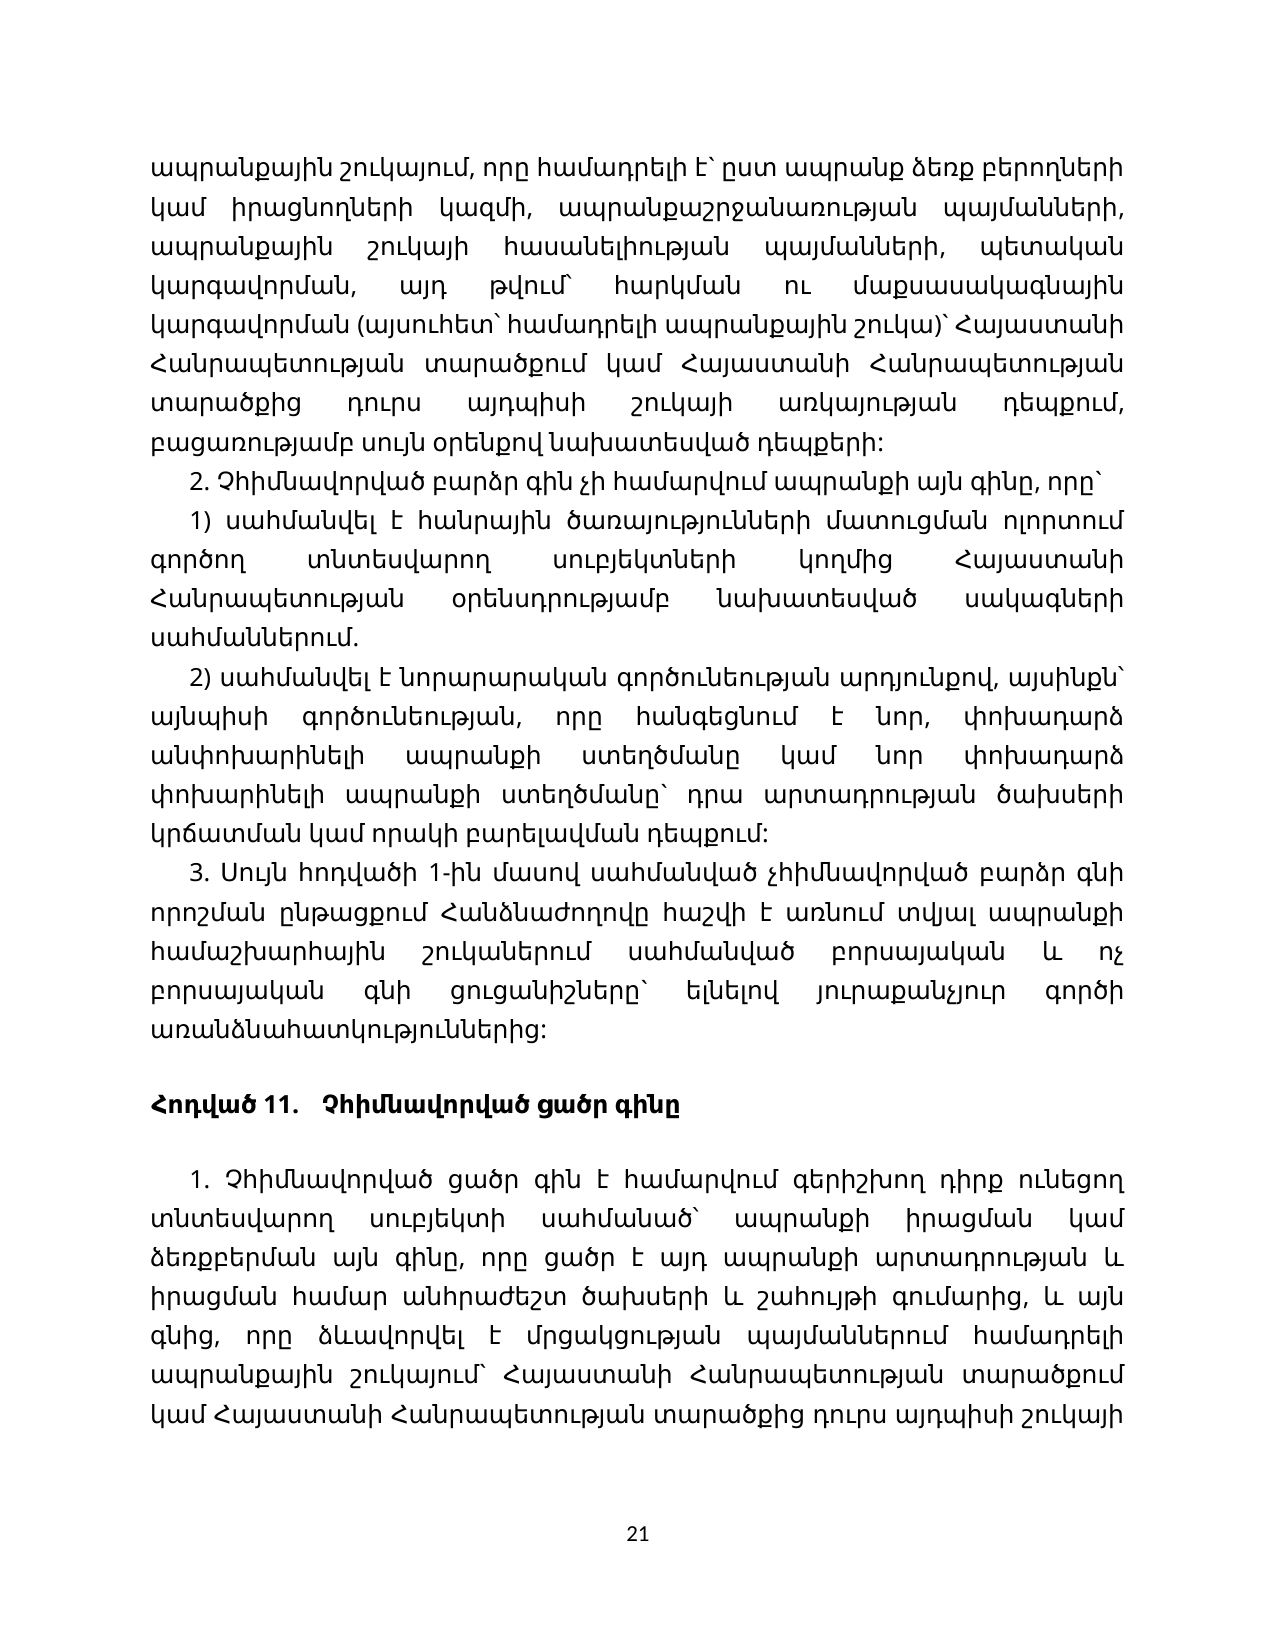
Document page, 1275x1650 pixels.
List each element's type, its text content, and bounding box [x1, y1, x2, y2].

table_header Չհիմնավորված ցածր գինը [321, 1086, 1125, 1126]
text 1) սահմանվել է հանրային ծառայությունների մատուցման ոլորտում գործող տնտեսվարող սուբյեկտների կողմից Հայաստանի Հանրապետության օրենսդրությամբ նախատեսված սակագների սահմաններում. [150, 502, 1125, 654]
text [150, 150, 1125, 458]
text 2) սահմանվել է նորարարական գործունեության արդյունքով, այսինքն՝ այնպիսի գործունեության, որը հանգեցնում է նոր, փոխադարձ անփոխարինելի ապրանքի ստեղծմանը կամ նոր փոխադարձ փոխարինելի ապրանքի ստեղծմանը` դրա արտադրության ծախսերի կրճատման կամ որակի բարելավման դեպքում: [150, 659, 1125, 850]
text 3. Սույն հոդվածի 1-ին մասով սահմանված չհիմնավորված բարձր գնի որոշման ընթացքում Հանձնաժողովը հաշվի է առնում տվյալ ապրանքի համաշխարհային շուկաներում սահմանված բորսայական և ոչ բորսայական գնի ցուցանիշները` ելնելով յուրաքանչյուր գործի առանձնահատկություններից: [150, 855, 1125, 1046]
text 2. Չհիմնավորված բարձր գին չի համարվում ապրանքի այն գինը, որը` [150, 463, 1125, 497]
table_header Հոդված 11. [150, 1086, 321, 1126]
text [150, 1161, 1125, 1430]
